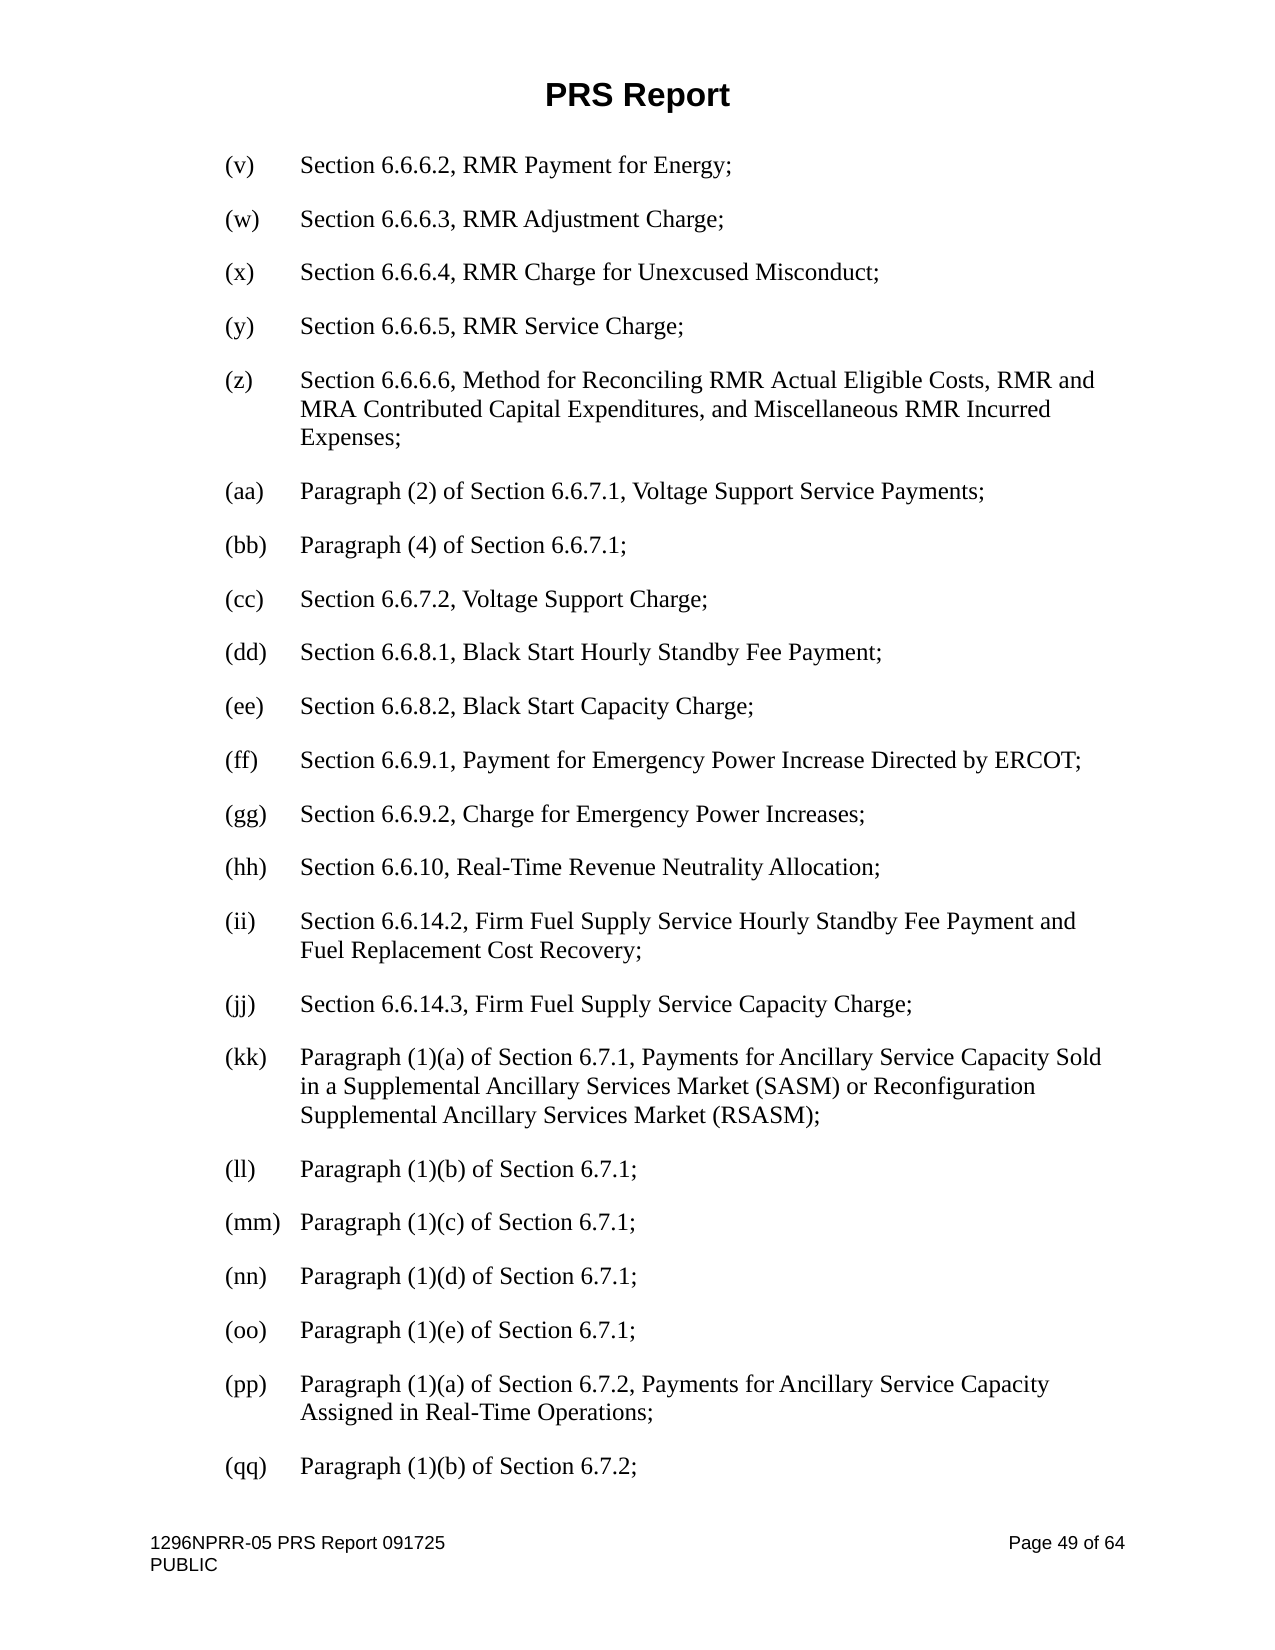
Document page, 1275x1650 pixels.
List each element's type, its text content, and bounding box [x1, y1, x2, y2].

text (cc) Section 6.6.7.2, Voltage Support Charge; [225, 584, 1125, 612]
text (kk) Paragraph (1)(a) of Section 6.7.1, Payments for Ancillary Service Capacity Sold in a Supplemental Ancillary Services Market (SASM) or Reconfiguration Supplemental Ancillary Services Market (RSASM); [225, 1042, 1125, 1129]
text (ii) Section 6.6.14.2, Firm Fuel Supply Service Hourly Standby Fee Payment and Fuel Replacement Cost Recovery; [225, 906, 1125, 964]
text (w) Section 6.6.6.3, RMR Adjustment Charge; [225, 204, 1125, 232]
text (nn) Paragraph (1)(d) of Section 6.7.1; [225, 1261, 1125, 1290]
text (gg) Section 6.6.9.2, Charge for Emergency Power Increases; [225, 799, 1125, 827]
text (ll) Paragraph (1)(b) of Section 6.7.1; [225, 1154, 1125, 1182]
text (mm) Paragraph (1)(c) of Section 6.7.1; [225, 1207, 1125, 1236]
text (hh) Section 6.6.10, Real-Time Revenue Neutrality Allocation; [225, 852, 1125, 881]
text (ee) Section 6.6.8.2, Black Start Capacity Charge; [225, 691, 1125, 720]
text (qq) Paragraph (1)(b) of Section 6.7.2; [225, 1451, 1125, 1480]
text (bb) Paragraph (4) of Section 6.6.7.1; [225, 530, 1125, 559]
text (y) Section 6.6.6.5, RMR Service Charge; [225, 311, 1125, 340]
text (jj) Section 6.6.14.3, Firm Fuel Supply Service Capacity Charge; [225, 989, 1125, 1017]
text (z) Section 6.6.6.6, Method for Reconciling RMR Actual Eligible Costs, RMR and MRA Contributed Capital Expenditures, and Miscellaneous RMR Incurred Expenses; [225, 365, 1125, 451]
text (pp) Paragraph (1)(a) of Section 6.7.2, Payments for Ancillary Service Capacity Assigned in Real-Time Operations; [225, 1369, 1125, 1426]
text (oo) Paragraph (1)(e) of Section 6.7.1; [225, 1315, 1125, 1344]
text (aa) Paragraph (2) of Section 6.6.7.1, Voltage Support Service Payments; [225, 476, 1125, 505]
text (v) Section 6.6.6.2, RMR Payment for Energy; [225, 150, 1125, 179]
text (dd) Section 6.6.8.1, Black Start Hourly Standby Fee Payment; [225, 637, 1125, 666]
text (x) Section 6.6.6.4, RMR Charge for Unexcused Misconduct; [225, 257, 1125, 286]
text (ff) Section 6.6.9.1, Payment for Emergency Power Increase Directed by ERCOT; [225, 745, 1125, 774]
